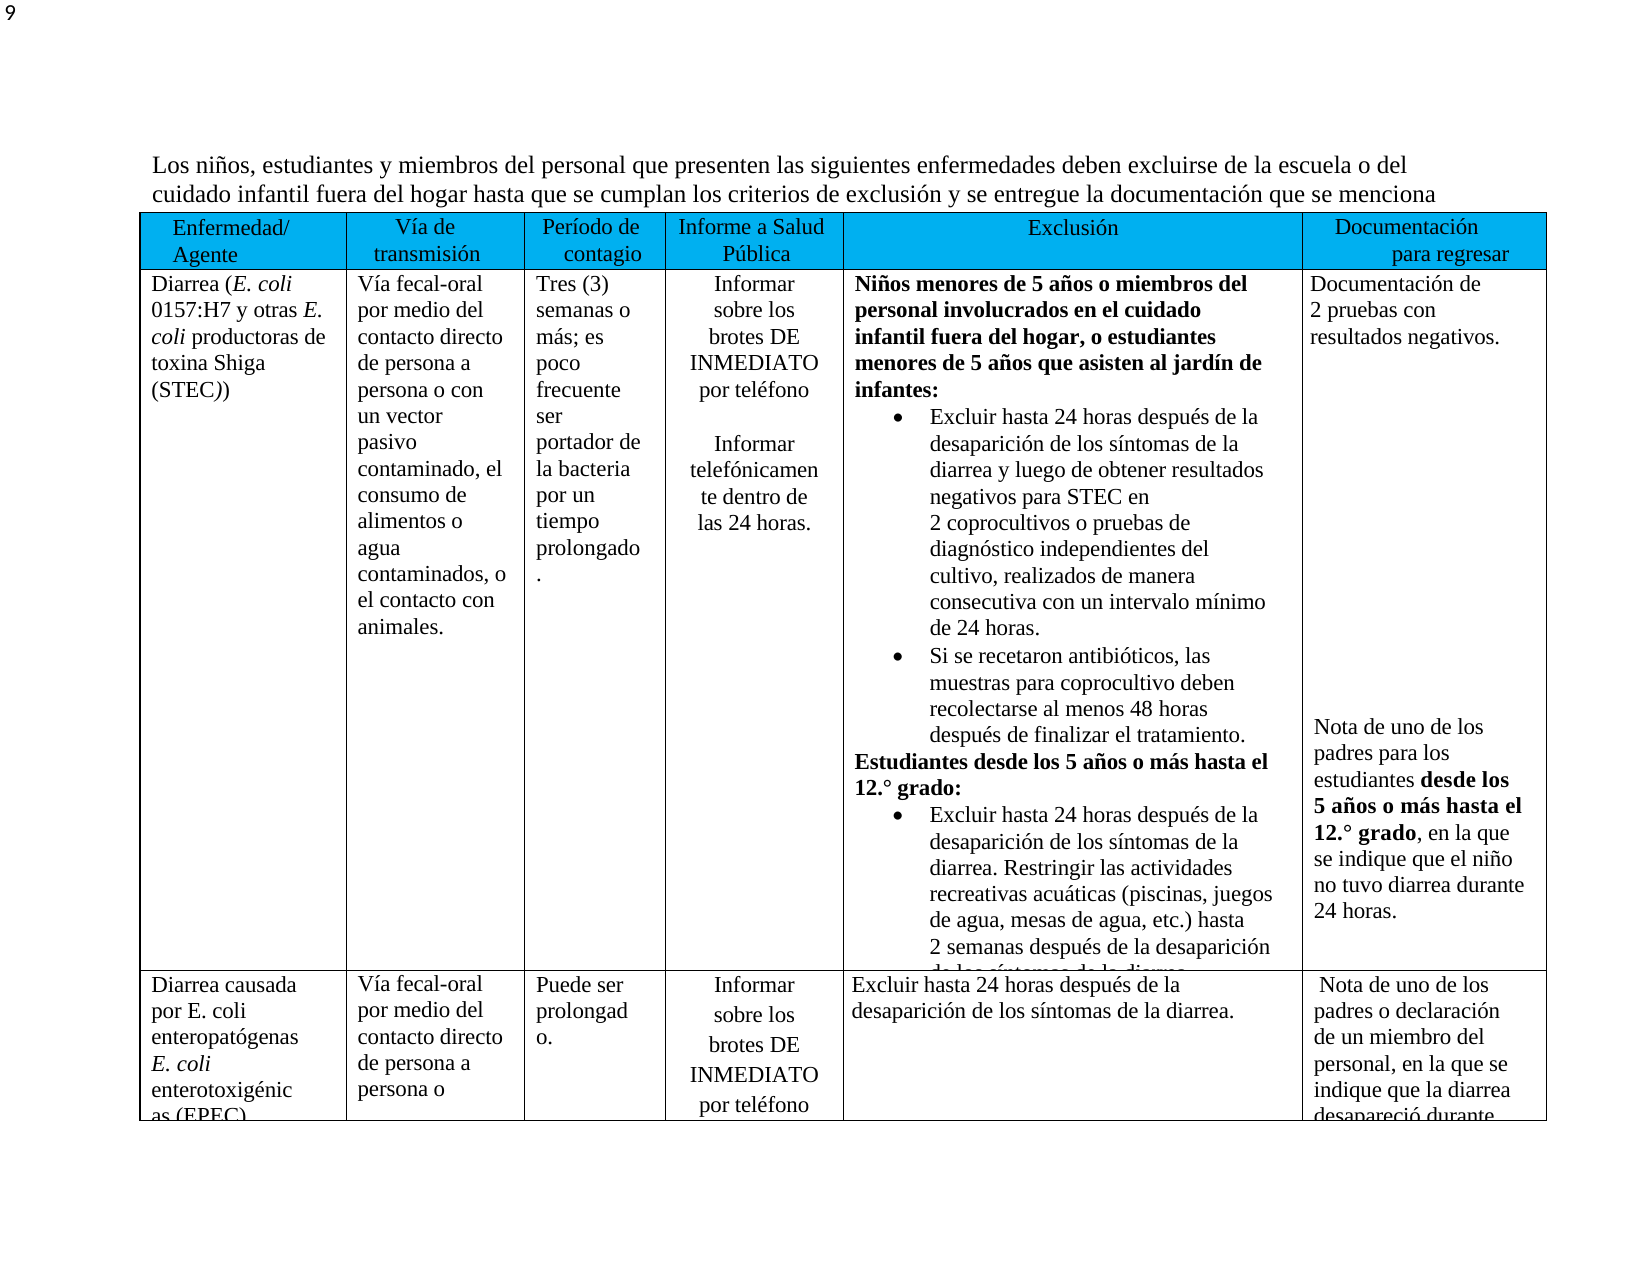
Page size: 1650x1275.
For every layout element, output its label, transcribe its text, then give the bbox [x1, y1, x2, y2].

table_cell Tres (3) semanas o más; es poco frecuente ser portador de la bacteria por un tiempo prolongado. [525, 270, 665, 970]
table_cell Vía fecal-oral por medio del contacto directo de persona a persona o con un vector pasivo contaminado, el consumo de alimentos o agua contaminados, o el contacto con animales. [347, 270, 524, 970]
table_cell Informar sobre los brotes DE INMEDIATO por teléfono Informar telefónicamente dentro de las 24 horas. [666, 270, 843, 970]
table_cell Excluir hasta 24 horas después de la desaparición de los síntomas de la diarrea. [844, 971, 1302, 1120]
table_cell Vía de transmisión [347, 213, 524, 269]
table_header Los niños, estudiantes y miembros del personal que presenten las siguientes enfermedades deben excluirse de la escuela o del cuidado infantil fuera del hogar hasta que se cumplan los criterios de exclusión y se entregue la documentación que se menciona a continuación: [140, 149, 1546, 212]
table_cell Niños menores de 5 años o miembros del personal involucrados en el cuidado infantil fuera del hogar, o estudiantes menores de 5 años que asisten al jardín de infantes: Excluir hasta 24 horas después de la desaparición de los síntomas de la diarrea y luego de obtener resultados negativos para STEC en 2 coprocultivos o pruebas de diagnóstico independientes del cultivo, realizados de manera consecutiva con un intervalo mínimo de 24 horas. Si se recetaron antibióticos, las muestras para coprocultivo deben recolectarse al menos 48 horas después de finalizar el tratamiento. Estudiantes desde los 5 años o más hasta el 12.° grado: Excluir hasta 24 horas después de la desaparición de los síntomas de la diarrea. Restringir las actividades recreativas acuáticas (piscinas, juegos de agua, mesas de agua, etc.) hasta 2 semanas después de la desaparición de los síntomas de la diarrea. [844, 270, 1302, 970]
table_cell Informe a Salud Pública [666, 213, 843, 269]
table_cell Enfermedad/Agente [141, 213, 346, 269]
table_cell Diarrea (E. coli 0157:H7 y otras E. coli productoras de toxina Shiga (STEC)) [141, 270, 346, 970]
table_cell Exclusión [844, 213, 1302, 269]
table_cell Vía fecal-oral por medio del contacto directo de persona a persona o [347, 971, 524, 1120]
table_cell Informar sobre los brotes DE INMEDIATO por teléfono [666, 971, 843, 1120]
table_cell Documentación de 2 pruebas con resultados negativos. Nota de uno de los padres para los estudiantes desde los 5 años o más hasta el 12.° grado, en la que se indique que el niño no tuvo diarrea durante 24 horas. [1303, 270, 1546, 970]
table_cell Nota de uno de los padres o declaración de un miembro del personal, en la que se indique que la diarrea desapareció durante las últimas 24 horas. [1303, 971, 1546, 1120]
table_cell Diarrea causada por E. coli enteropatógenas E. coli enterotoxigénicas (EPEC) E. coli (ETEC) [141, 971, 346, 1120]
table_cell Período de contagio [525, 213, 665, 269]
table_cell Documentación para regresar [1303, 213, 1546, 269]
table_cell Puede ser prolongado. [525, 971, 665, 1120]
